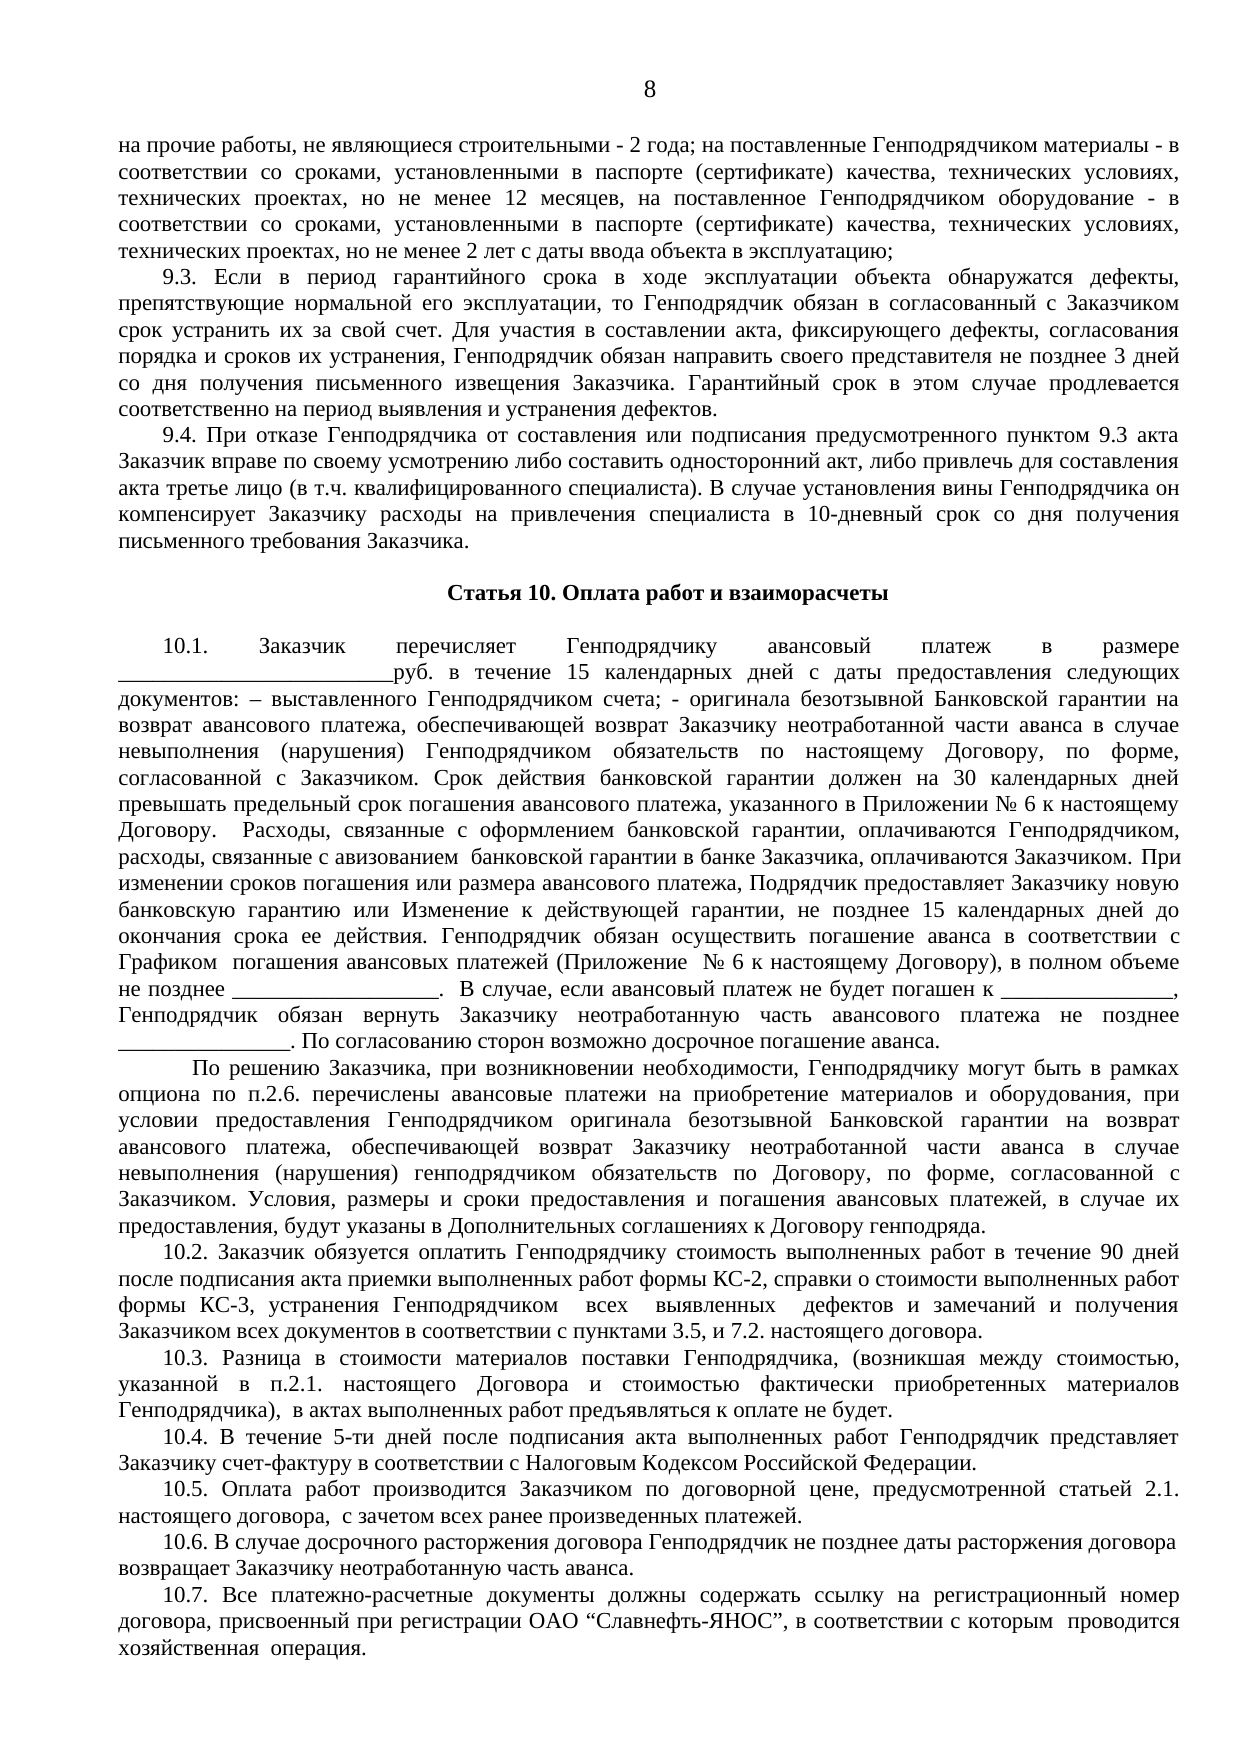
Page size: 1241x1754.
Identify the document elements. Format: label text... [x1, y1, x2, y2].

text 10.7. Все платежно-расчетные документы должны содержать ссылку на регистрационный номер договора, присвоенный при регистрации ОАО “Славнефть-ЯНОС”, в соответствии с которым проводится хозяйственная операция. [118, 1581, 1181, 1660]
text 10.4. В течение 5-ти дней после подписания акта выполненных работ Генподрядчик представляет Заказчику счет-фактуру в соответствии с Налоговым Кодексом Российской Федерации. [118, 1423, 1181, 1475]
text 9.4. При отказе Генподрядчика от составления или подписания предусмотренного пунктом 9.3 акта Заказчик вправе по своему усмотрению либо составить односторонний акт, либо привлечь для составления акта третье лицо (в т.ч. квалифицированного специалиста). В случае установления вины Генподрядчика он компенсирует Заказчику расходы на привлечения специалиста в 10-дневный срок со дня получения письменного требования Заказчика. [118, 421, 1181, 553]
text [118, 131, 1181, 263]
text 10.3. Разница в стоимости материалов поставки Генподрядчика, (возникшая между стоимостью, указанной в п.2.1. настоящего Договора и стоимостью фактически приобретенных материалов Генподрядчика), в актах выполненных работ предъявляться к оплате не будет. [118, 1344, 1181, 1423]
text Статья 10. Оплата работ и взаиморасчеты [118, 579, 1181, 606]
text 10.2. Заказчик обязуется оплатить Генподрядчику стоимость выполненных работ в течение 90 дней после подписания акта приемки выполненных работ формы КС-2, справки о стоимости выполненных работ формы КС-3, устранения Генподрядчиком всех выявленных дефектов и замечаний и получения Заказчиком всех документов в соответствии с пунктами 3.5, и 7.2. настоящего договора. [118, 1238, 1181, 1344]
text 10.5. Оплата работ производится Заказчиком по договорной цене, предусмотренной статьей 2.1. настоящего договора, с зачетом всех ранее произведенных платежей. [118, 1475, 1181, 1528]
text 9.3. Если в период гарантийного срока в ходе эксплуатации объекта обнаружатся дефекты, препятствующие нормальной его эксплуатации, то Генподрядчик обязан в согласованный с Заказчиком срок устранить их за свой счет. Для участия в составлении акта, фиксирующего дефекты, согласования порядка и сроков их устранения, Генподрядчик обязан направить своего представителя не позднее 3 дней со дня получения письменного извещения Заказчика. Гарантийный срок в этом случае продлевается соответственно на период выявления и устранения дефектов. [118, 263, 1181, 421]
text 10.1. [118, 632, 1181, 1238]
text 10.6. В случае досрочного расторжения договора Генподрядчик не позднее даты расторжения договора возвращает Заказчику неотработанную часть аванса. [118, 1528, 1181, 1581]
